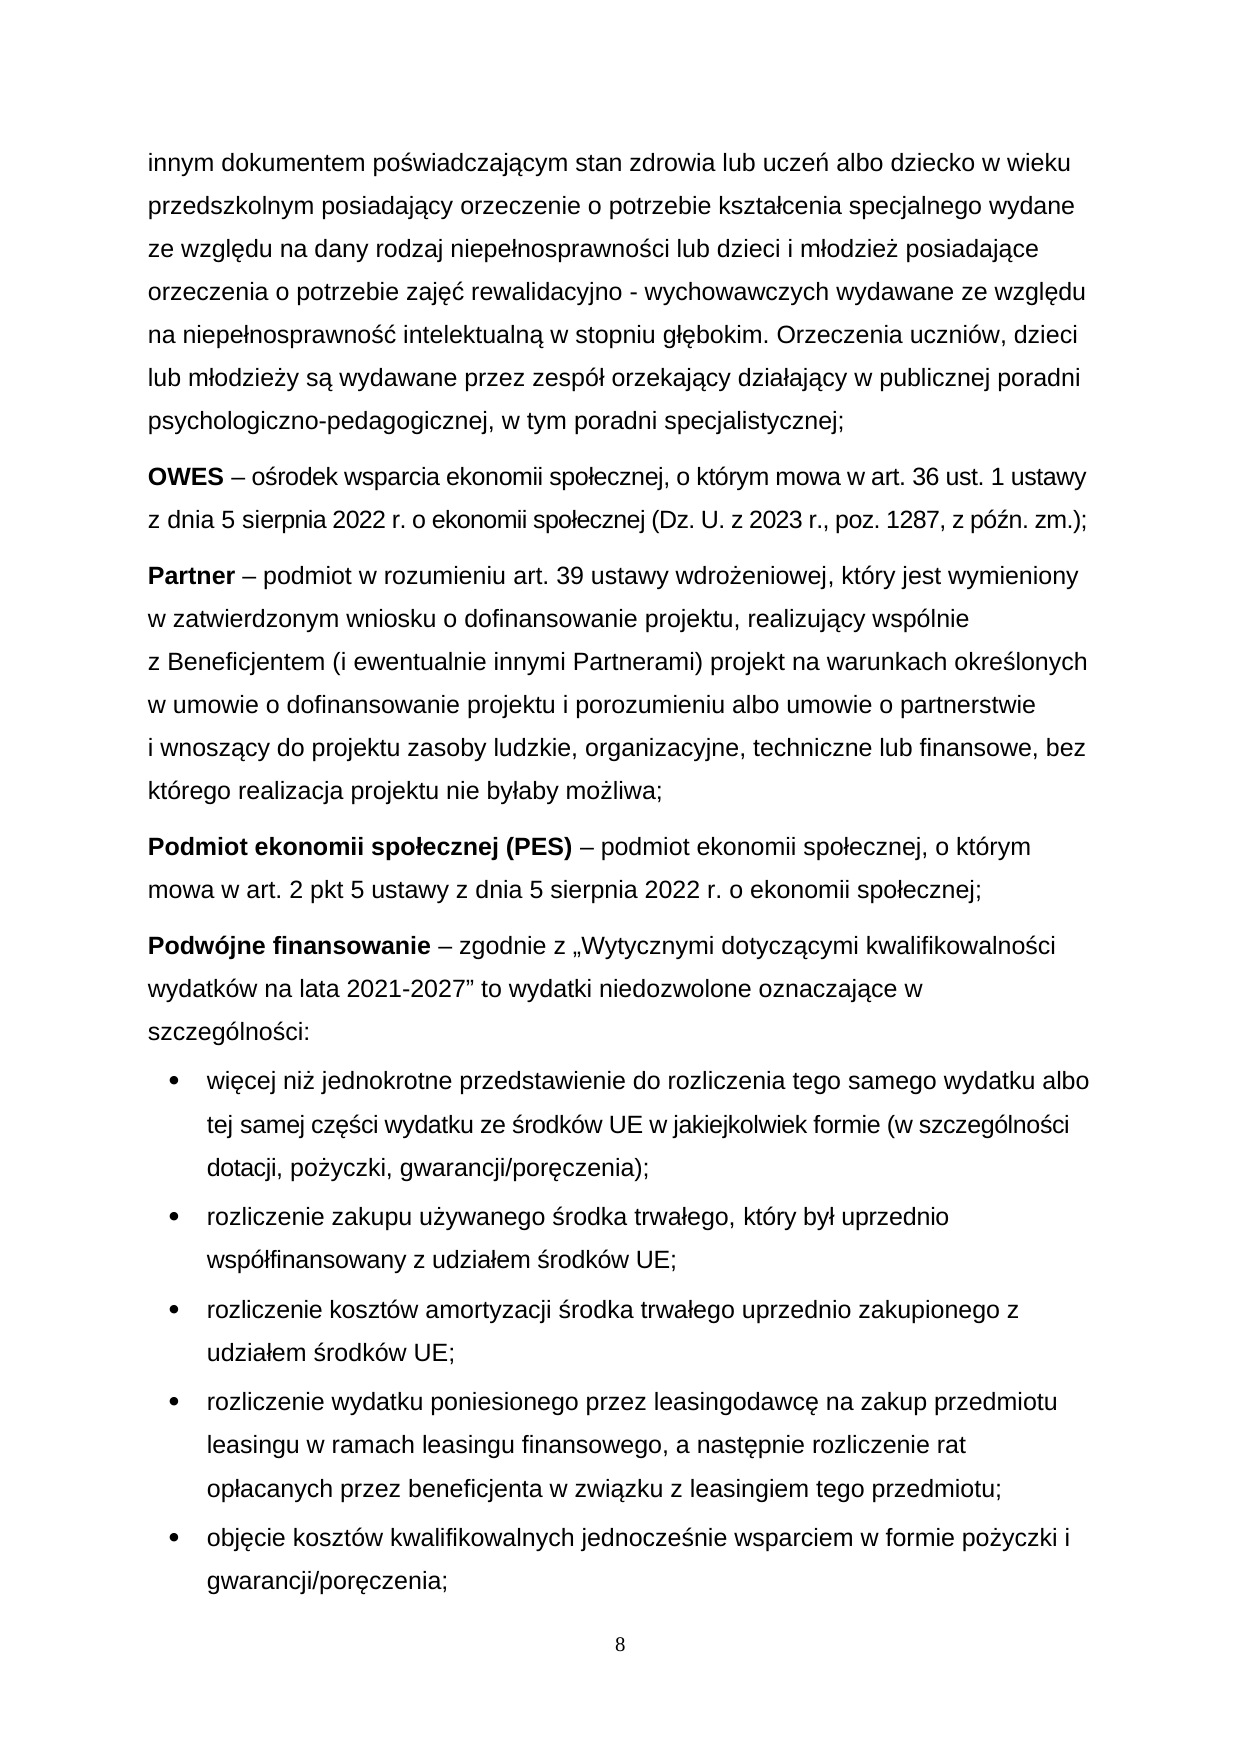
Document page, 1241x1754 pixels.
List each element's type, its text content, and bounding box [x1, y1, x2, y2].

text OWES – ośrodek wsparcia ekonomii społecznej, o którym mowa w art. 36 ust. 1 ustawy z dnia 5 sierpnia 2022 r. o ekonomii społecznej (Dz. U. z 2023 r., poz. 1287, z późn. zm.); [148, 462, 1093, 534]
text Podmiot ekonomii społecznej (PES) – podmiot ekonomii społecznej, o którym mowa w art. 2 pkt 5 ustawy z dnia 5 sierpnia 2022 r. o ekonomii społecznej; [148, 832, 1093, 904]
list rozliczenie zakupu używanego środka trwałego, który był uprzednio współfinansowany z udziałem środków UE; [169, 1202, 1093, 1274]
list więcej niż jednokrotne przedstawienie do rozliczenia tego samego wydatku albo tej samej części wydatku ze środków UE w jakiejkolwiek formie (w szczególności dotacji, pożyczki, gwarancji/poręczenia); [169, 1066, 1093, 1181]
text Podwójne finansowanie – zgodnie z „Wytycznymi dotyczącymi kwalifikowalności wydatków na lata 2021-2027” to wydatki niedozwolone oznaczające w szczególności: [148, 931, 1093, 1046]
text Partner – podmiot w rozumieniu art. 39 ustawy wdrożeniowej, który jest wymieniony w zatwierdzonym wniosku o dofinansowanie projektu, realizujący wspólnie z Beneficjentem (i ewentualnie innymi Partnerami) projekt na warunkach określonych w umowie o dofinansowanie projektu i porozumieniu albo umowie o partnerstwie i wnoszący do projektu zasoby ludzkie, organizacyjne, techniczne lub finansowe, bez którego realizacja projektu nie byłaby możliwa; [148, 561, 1093, 805]
list objęcie kosztów kwalifikowalnych jednocześnie wsparciem w formie pożyczki i gwarancji/poręczenia; [169, 1523, 1093, 1595]
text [148, 148, 1093, 435]
list rozliczenie kosztów amortyzacji środka trwałego uprzednio zakupionego z udziałem środków UE; [169, 1295, 1093, 1367]
list rozliczenie wydatku poniesionego przez leasingodawcę na zakup przedmiotu leasingu w ramach leasingu finansowego, a następnie rozliczenie rat opłacanych przez beneficjenta w związku z leasingiem tego przedmiotu; [169, 1387, 1093, 1502]
